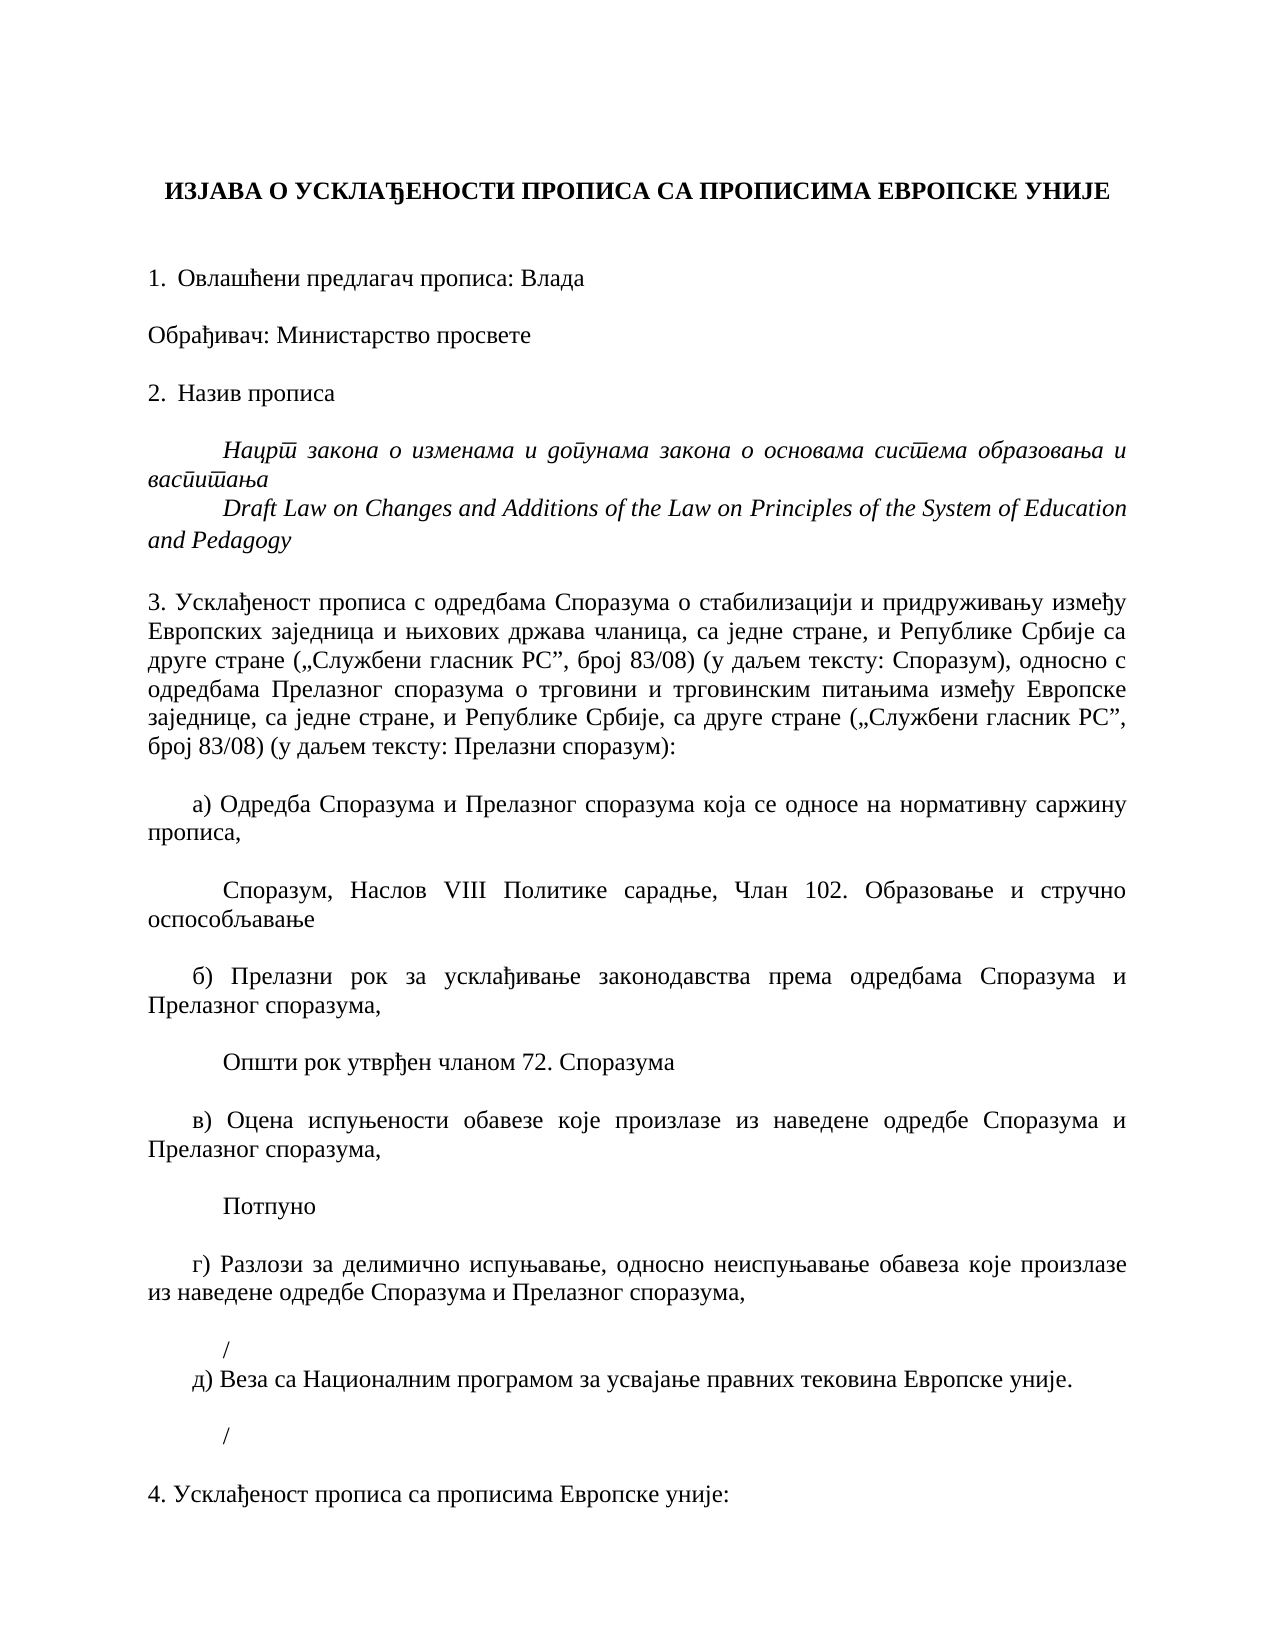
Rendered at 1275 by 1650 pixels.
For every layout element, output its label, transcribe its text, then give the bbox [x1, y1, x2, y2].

text Обрађивач: Министарство просвете [148, 320, 1127, 349]
text / [148, 1335, 1127, 1364]
text Нацрт закона о изменама и допунама закона о основама система образовања и васпитања [148, 435, 1127, 493]
text 3. Усклађеност прописа с одредбама Споразума о стабилизацији и придруживању између Европских заједница и њихових држава чланица, са једне стране, и Републике Србије са друге стране („Службени гласник РС”, број 83/08) (у даљем тексту: Споразум), односно с одредбама Прелазног споразума о трговини и трговинским питањима између Европске заједнице, са једне стране, и Републике Србије, са друге стране („Службени гласник РС”, број 83/08) (у даљем тексту: Прелазни споразум): [148, 587, 1127, 760]
text б) Прелазни рок за усклађивање законодавства према одредбама Споразума и Прелазног споразума, [148, 961, 1127, 1019]
text Draft Law on Changes and Additions of the Law on Principles of the System of Education and Pedagogy [148, 493, 1127, 554]
text ИЗЈАВA О УСКЛАЂЕНОСТИ ПРОПИСА СА ПРОПИСИМА ЕВРОПСКЕ УНИЈЕ [148, 176, 1127, 205]
text Потпуно [148, 1191, 1127, 1220]
text 4. Усклађеност прописа са прописима Европске уније: [148, 1479, 1127, 1507]
text а) Одредба Споразума и Прелазног споразума која се односе на нормативну саржину прописа, [148, 789, 1127, 846]
text г) Разлози за делимично испуњавање, односно неиспуњавање обавеза које произлазе из наведене одредбе Споразума и Прелазног споразума, [148, 1249, 1127, 1306]
text в) Оцена испуњености обавезе које произлазе из наведене одредбе Споразума и Прелазног споразума, [148, 1105, 1127, 1162]
list Назив прописа [148, 378, 1127, 406]
text Општи рок утврђен чланом 72. Споразума [148, 1047, 1127, 1076]
text д) Веза са Националним програмом за усвајање правних тековина Европске уније. [148, 1364, 1127, 1392]
text Споразум, Наслов VIII Политике сарадње, Члан 102. Образовање и стручно оспособљавање [148, 875, 1127, 932]
list Овлашћени предлагач прописа: Влада [148, 263, 1127, 291]
text / [148, 1421, 1127, 1450]
